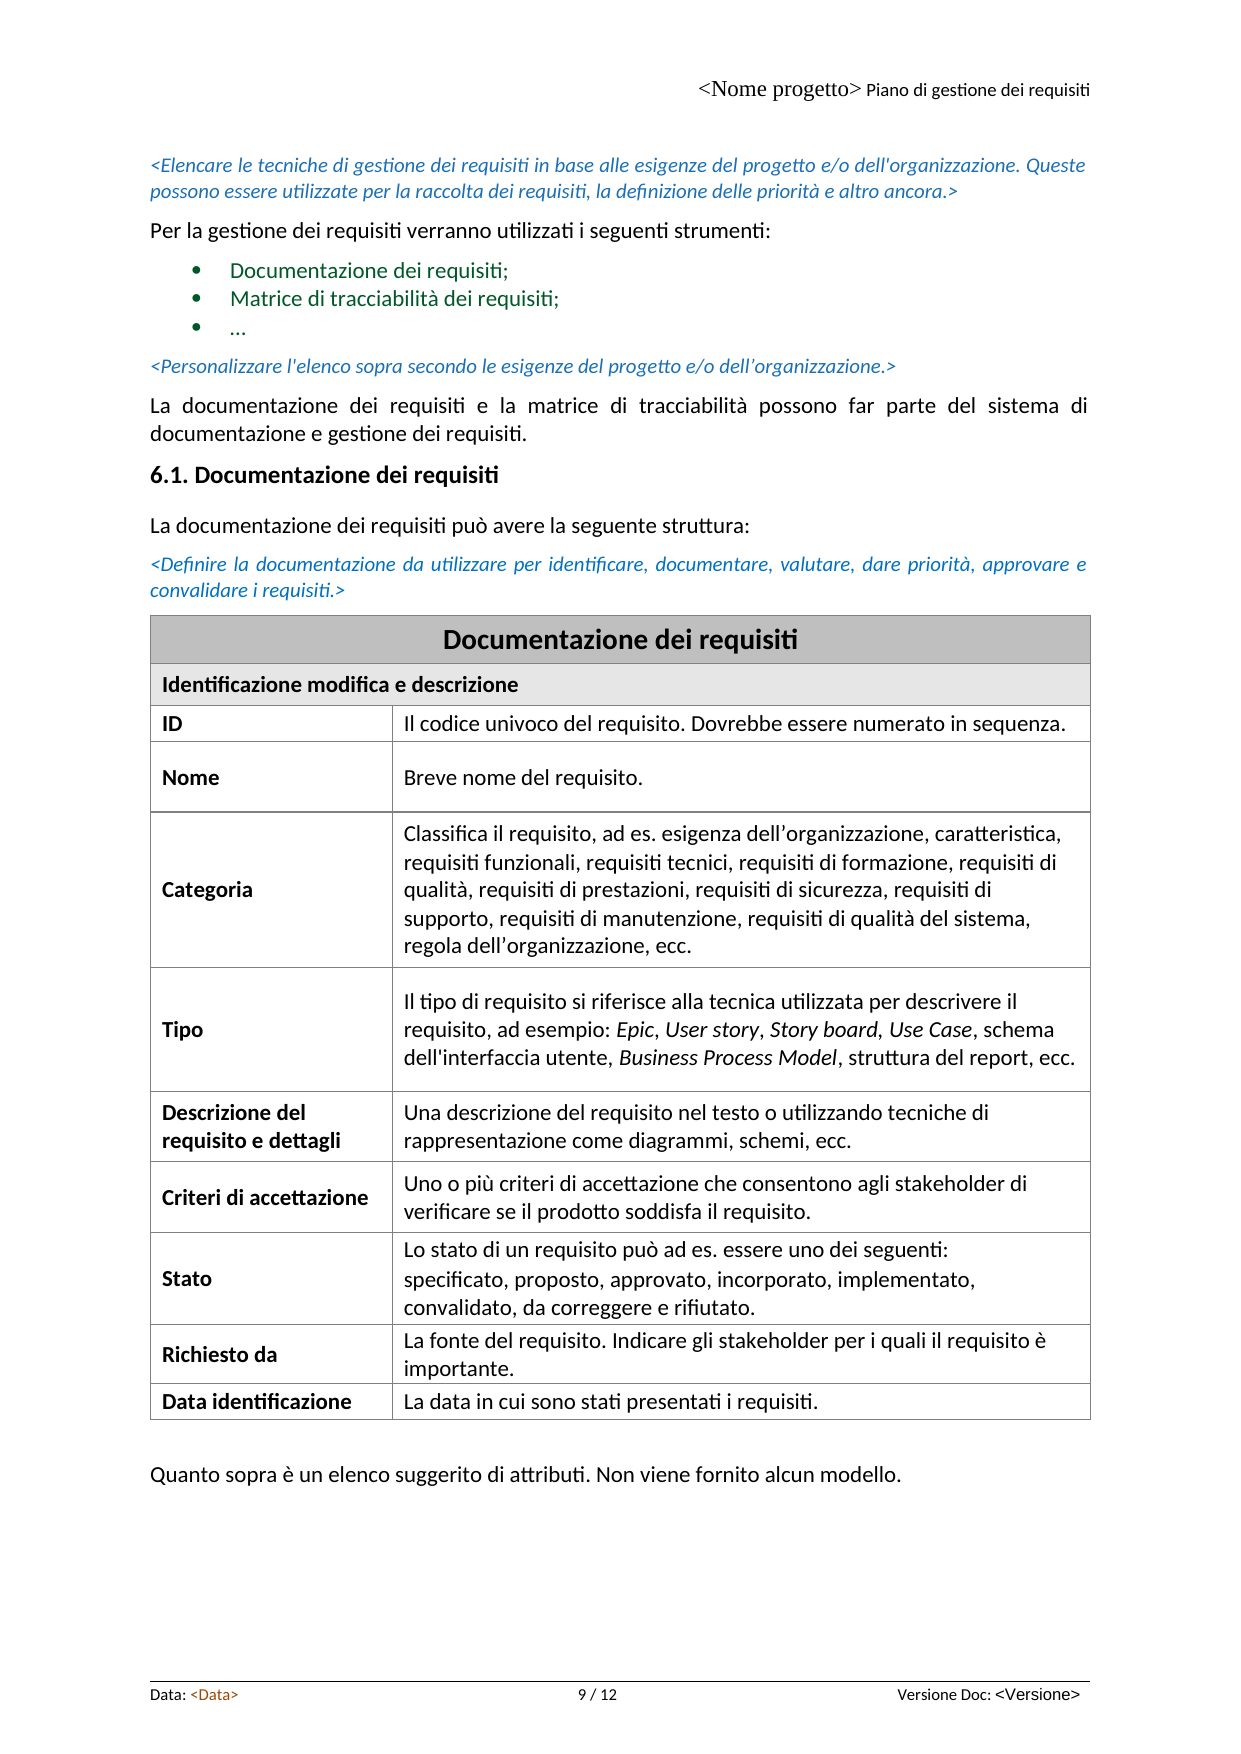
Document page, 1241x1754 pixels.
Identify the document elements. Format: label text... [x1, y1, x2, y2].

table_cell Lo stato di un requisito può ad es. essere uno dei seguenti: specificato, proposto, approvato, incorporato, implementato, convalidato, da correggere e rifiutato. [393, 1233, 1090, 1324]
table_cell Descrizione del requisito e dettagli [151, 1092, 392, 1161]
table_cell Il codice univoco del requisito. Dovrebbe essere numerato in sequenza. [393, 706, 1090, 741]
text <Elencare le tecniche di gestione dei requisiti in base alle esigenze del progetto e/o dell'organizzazione. Queste possono essere utilizzate per la raccolta dei requisiti, la definizione delle priorità e altro ancora.> [150, 153, 1090, 203]
table_cell Data identificazione [151, 1384, 392, 1418]
table_cell La data in cui sono stati presentati i requisiti. [393, 1384, 1090, 1418]
table_cell Stato [151, 1233, 392, 1324]
table_header Documentazione dei requisiti [151, 616, 1090, 663]
table_cell Una descrizione del requisito nel testo o utilizzando tecniche di rappresentazione come diagrammi, schemi, ecc. [393, 1092, 1090, 1161]
table_cell Criteri di accettazione [151, 1162, 392, 1232]
list Matrice di tracciabilità dei requisiti; [192, 284, 1090, 313]
table_cell Nome [151, 742, 392, 811]
text Per la gestione dei requisiti verranno utilizzati i seguenti strumenti: [150, 216, 1090, 244]
table_cell Classifica il requisito, ad es. esigenza dell’organizzazione, caratteristica, requisiti funzionali, requisiti tecnici, requisiti di formazione, requisiti di qualità, requisiti di prestazioni, requisiti di sicurezza, requisiti di supporto, requisiti di manutenzione, requisiti di qualità del sistema, regola dell’organizzazione, ecc. [393, 813, 1090, 967]
text <Definire la documentazione da utilizzare per identificare, documentare, valutare, dare priorità, approvare e convalidare i requisiti.> [150, 551, 1090, 602]
table_cell Tipo [151, 968, 392, 1091]
text La documentazione dei requisiti e la matrice di tracciabilità possono far parte del sistema di documentazione e gestione dei requisiti. [150, 391, 1090, 447]
table_cell Il tipo di requisito si riferisce alla tecnica utilizzata per descrivere il requisito, ad esempio: Epic, User story, Story board, Use Case, schema dell'interfaccia utente, Business Process Model, struttura del report, ecc. [393, 968, 1090, 1091]
table_cell ID [151, 706, 392, 741]
text <Personalizzare l'elenco sopra secondo le esigenze del progetto e/o dell’organizzazione.> [150, 353, 1090, 378]
subtitle Documentazione dei requisiti [150, 459, 1090, 490]
list … [192, 313, 1090, 341]
table_cell Breve nome del requisito. [393, 742, 1090, 811]
table_cell La fonte del requisito. Indicare gli stakeholder per i quali il requisito è importante. [393, 1325, 1090, 1383]
table_cell Identificazione modifica e descrizione [151, 664, 1090, 705]
table_cell Categoria [151, 813, 392, 967]
text La documentazione dei requisiti può avere la seguente struttura: [150, 511, 1090, 539]
table_cell Uno o più criteri di accettazione che consentono agli stakeholder di verificare se il prodotto soddisfa il requisito. [393, 1162, 1090, 1232]
table_cell Richiesto da [151, 1325, 392, 1383]
list Documentazione dei requisiti; [192, 257, 1090, 284]
text Quanto sopra è un elenco suggerito di attributi. Non viene fornito alcun modello. [150, 1460, 1090, 1488]
